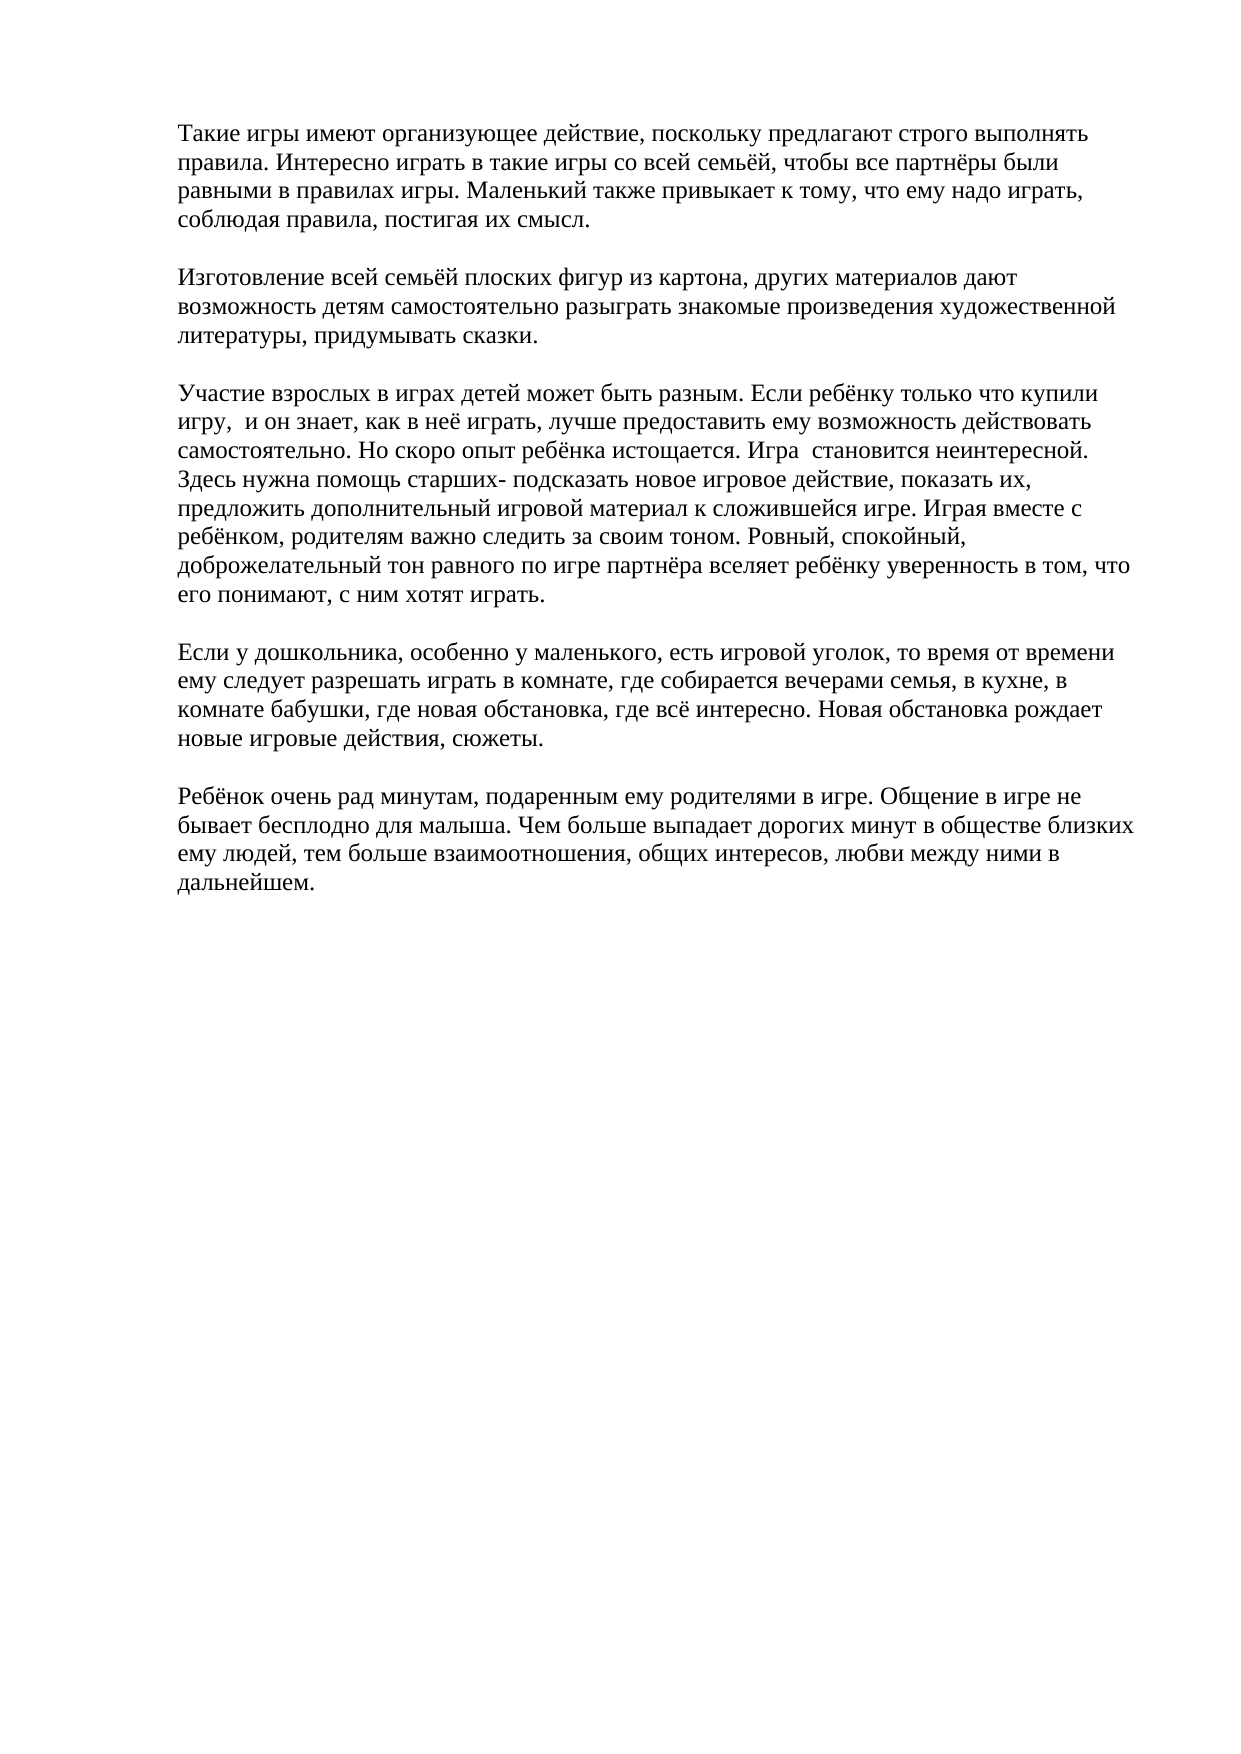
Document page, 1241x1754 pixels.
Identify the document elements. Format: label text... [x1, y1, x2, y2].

text Если у дошкольника, особенно у маленького, есть игровой уголок, то время от времени ему следует разрешать играть в комнате, где собирается вечерами семья, в кухне, в комнате бабушки, где новая обстановка, где всё интересно. Новая обстановка рождает новые игровые действия, сюжеты. [177, 637, 1152, 752]
text Такие игры имеют организующее действие, поскольку предлагают строго выполнять правила. Интересно играть в такие игры со всей семьёй, чтобы все партнёры были равными в правилах игры. Маленький также привыкает к тому, что ему надо играть, соблюдая правила, постигая их смысл. [177, 118, 1152, 233]
text Участие взрослых в играх детей может быть разным. Если ребёнку только что купили игру, и он знает, как в неё играть, лучше предоставить ему возможность действовать самостоятельно. Но скоро опыт ребёнка истощается. Игра становится неинтересной. Здесь нужна помощь старших- подсказать новое игровое действие, показать их, предложить дополнительный игровой материал к сложившейся игре. Играя вместе с ребёнком, родителям важно следить за своим тоном. Ровный, спокойный, доброжелательный тон равного по игре партнёра вселяет ребёнку уверенность в том, что его понимают, с ним хотят играть. [177, 378, 1152, 608]
text Ребёнок очень рад минутам, подаренным ему родителями в игре. Общение в игре не бывает бесплодно для малыша. Чем больше выпадает дорогих минут в обществе близких ему людей, тем больше взаимоотношения, общих интересов, любви между ними в дальнейшем. [177, 781, 1152, 896]
text Изготовление всей семьёй плоских фигур из картона, других материалов дают возможность детям самостоятельно разыграть знакомые произведения художественной литературы, придумывать сказки. [177, 262, 1152, 348]
